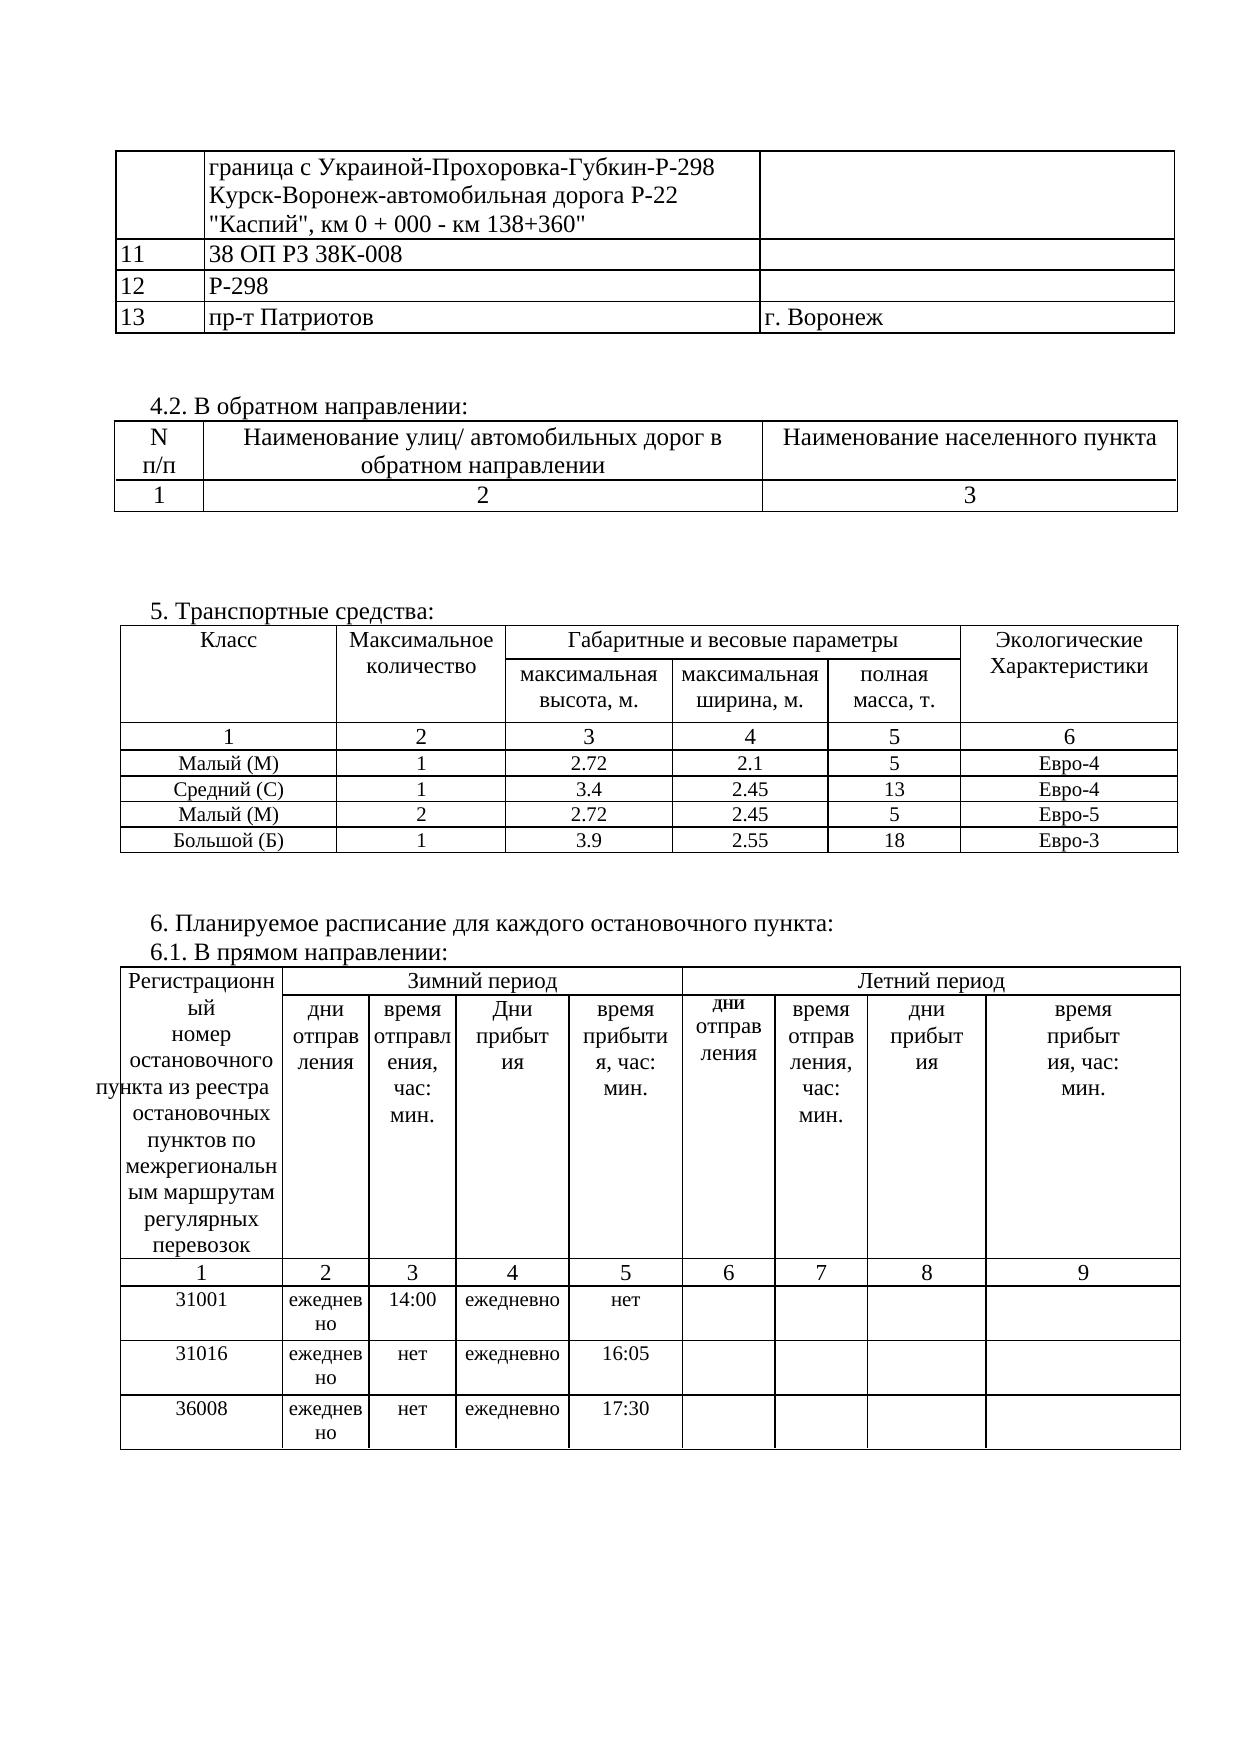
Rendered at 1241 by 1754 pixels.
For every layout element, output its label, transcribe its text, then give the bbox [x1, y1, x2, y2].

table_cell 5 [829, 723, 960, 749]
table_cell время прибыт ия, час: мин. [987, 996, 1180, 1257]
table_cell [205, 152, 759, 238]
table_cell 16:05 [570, 1341, 682, 1394]
table_cell 36008 [121, 1396, 282, 1448]
table_cell [683, 1341, 774, 1394]
text 6. Планируемое расписание для каждого остановочного пункта: [150, 908, 1090, 937]
table_cell дни отправ ления [283, 996, 368, 1257]
table_cell 2 [337, 802, 505, 826]
table_cell Малый (М) [121, 802, 336, 826]
table_cell Дни прибыт ия [457, 996, 568, 1257]
table_cell [761, 240, 1174, 269]
table_cell 1 [121, 1259, 282, 1285]
table_cell [776, 1287, 867, 1340]
table_cell Евро-4 [961, 777, 1177, 801]
table_cell [761, 271, 1174, 301]
table_cell [868, 1287, 985, 1340]
table_cell максимальная ширина, м. [673, 660, 827, 721]
table_cell 11 [117, 240, 204, 269]
table_cell Евро-4 [961, 751, 1177, 775]
table_cell 9 [987, 1259, 1180, 1285]
table_header Наименование населенного пункта [763, 422, 1177, 479]
table_cell 6 [683, 1259, 774, 1285]
table_cell 2.45 [673, 802, 827, 826]
table_cell 2.1 [673, 751, 827, 775]
table_cell 5 [570, 1259, 682, 1285]
table_header Наименование улиц/ автомобильных дорог в обратном направлении [204, 422, 762, 479]
table_cell 2.72 [506, 751, 672, 775]
table_cell нет [370, 1341, 455, 1394]
table_cell 2 [283, 1259, 368, 1285]
table_cell дни прибыт ия [868, 996, 985, 1257]
table_cell [761, 152, 1174, 238]
table_cell Евро-5 [961, 802, 1177, 826]
table_cell 31016 [121, 1341, 282, 1394]
table_cell 3 [763, 479, 1177, 511]
table_cell 3 [370, 1259, 455, 1285]
table_cell [868, 1341, 985, 1394]
table_header Класс [121, 626, 336, 721]
table_cell Малый (М) [121, 751, 336, 775]
table_cell Евро-3 [961, 828, 1177, 852]
table_cell 31001 [121, 1287, 282, 1340]
table_cell 7 [776, 1259, 867, 1285]
table_cell 10 [117, 152, 204, 238]
table_cell нет [370, 1396, 455, 1448]
table_cell ежедневно [457, 1396, 568, 1448]
table_cell [776, 1396, 867, 1448]
table_cell Р-298 [205, 271, 759, 301]
table_cell 18 [829, 828, 960, 852]
table_cell 8 [868, 1259, 985, 1285]
table_cell ДНИ отправ ления [683, 996, 774, 1257]
table_cell 2.72 [506, 802, 672, 826]
table_cell Большой (Б) [121, 828, 336, 852]
table_cell пр-т Патриотов [205, 302, 759, 332]
table_cell [987, 1341, 1180, 1394]
text 6.1. В прямом направлении: [150, 937, 1090, 966]
table_cell 1 [337, 751, 505, 775]
table_header Зимний период [283, 968, 682, 994]
table_cell 3.4 [506, 777, 672, 801]
table_cell 38 ОП РЗ 38К-008 [205, 240, 759, 269]
table_cell время отправ ления, час: мин. [776, 996, 867, 1257]
table_cell ежедневно [283, 1396, 368, 1448]
table_header Экологические Характеристики [961, 626, 1177, 721]
table_cell 17:30 [570, 1396, 682, 1448]
table_cell 2 [337, 723, 505, 749]
table_cell [868, 1396, 985, 1448]
table_cell время прибыти я, час: мин. [570, 996, 682, 1257]
table_cell 1 [337, 777, 505, 801]
table_cell 13 [117, 302, 204, 332]
table_cell 1 [121, 723, 336, 749]
table_cell время отправл ения, час: мин. [370, 996, 455, 1257]
table_cell 1 [115, 480, 203, 511]
table_cell полная масса, т. [829, 660, 960, 721]
table_cell 2.45 [673, 777, 827, 801]
table_header Максимальное количество [337, 626, 505, 721]
text 4.2. В обратном направлении: [150, 391, 1090, 420]
table_cell [987, 1396, 1180, 1448]
table_header N п/п [115, 422, 203, 479]
table_cell 4 [673, 723, 827, 749]
table_cell 3 [506, 723, 672, 749]
table_cell 5 [829, 802, 960, 826]
table_cell 12 [117, 271, 204, 301]
table_cell 2.55 [673, 828, 827, 852]
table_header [121, 968, 282, 1257]
table_cell [683, 1287, 774, 1340]
table_cell Средний (С) [121, 777, 336, 801]
table_cell максимальная высота, м. [506, 660, 672, 721]
table_cell 13 [829, 777, 960, 801]
table_cell ежедневно [283, 1341, 368, 1394]
table_cell ежедневно [457, 1287, 568, 1340]
table_cell 3.9 [506, 828, 672, 852]
table_cell [776, 1341, 867, 1394]
table_cell ежедневно [457, 1341, 568, 1394]
table_cell г. Воронеж [761, 302, 1174, 332]
text 5. Транспортные средства: [150, 596, 1090, 625]
table_cell ежедневно [283, 1287, 368, 1340]
table_header Габаритные и весовые параметры [506, 626, 960, 658]
table_cell 2 [204, 481, 762, 511]
table_cell [987, 1287, 1180, 1340]
table_header Летний период [683, 968, 1180, 994]
table_cell 5 [829, 751, 960, 775]
table_cell [683, 1396, 774, 1448]
table_cell 14:00 [370, 1287, 455, 1340]
table_cell 6 [961, 723, 1177, 749]
table_cell 1 [337, 828, 505, 852]
table_cell 4 [457, 1259, 568, 1285]
table_cell нет [570, 1287, 682, 1340]
